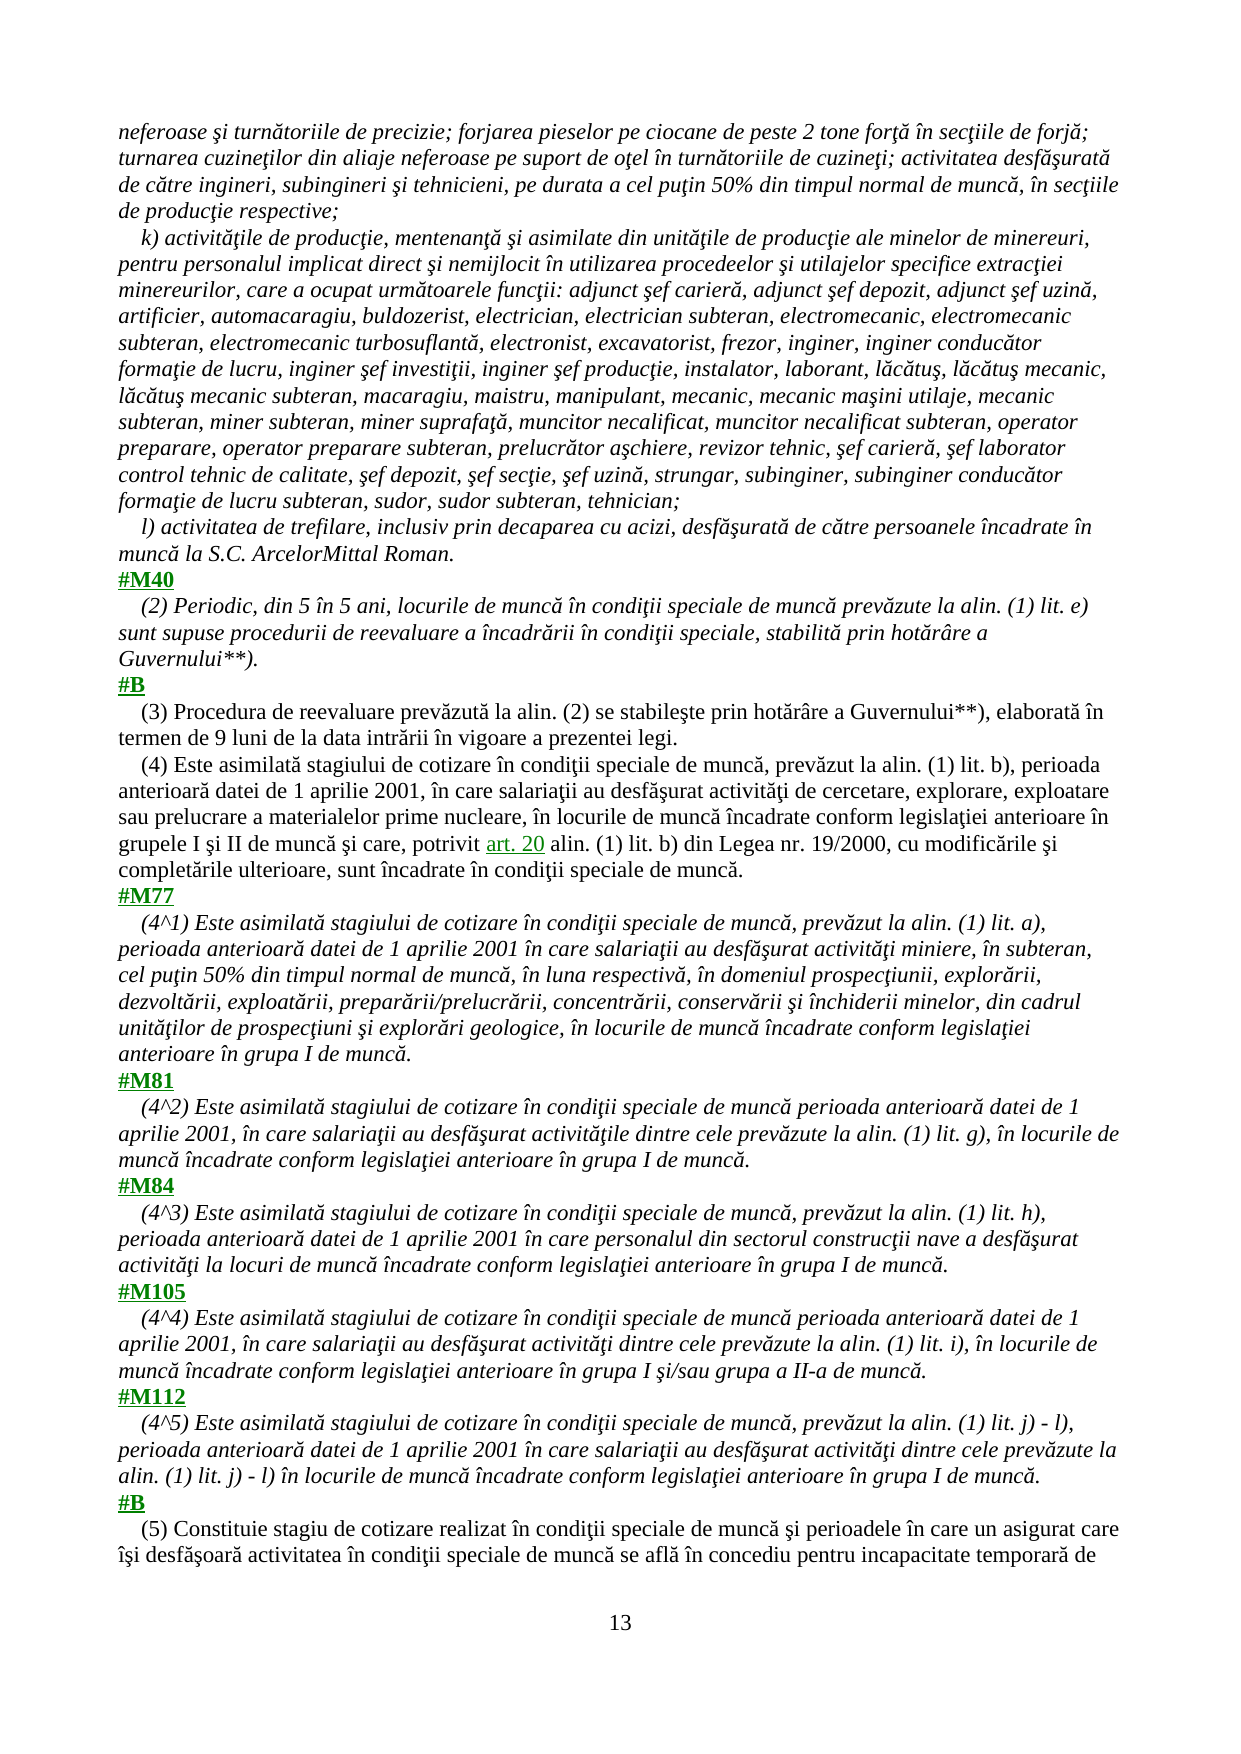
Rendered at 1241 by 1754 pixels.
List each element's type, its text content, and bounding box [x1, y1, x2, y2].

text (3) Procedura de reevaluare prevăzută la alin. (2) se stabileşte prin hotărâre a Guvernului**), elaborată în termen de 9 luni de la data intrării în vigoare a prezentei legi. [118, 698, 1122, 751]
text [118, 1515, 1122, 1568]
text (2) Periodic, din 5 în 5 ani, locurile de muncă în condiţii speciale de muncă prevăzute la alin. (1) lit. e) sunt supuse procedurii de reevaluare a încadrării în condiţii speciale, stabilită prin hotărâre a Guvernului**). [118, 592, 1122, 672]
text #M112 [118, 1383, 1122, 1409]
text (4^3) Este asimilată stagiului de cotizare în condiţii speciale de muncă, prevăzut la alin. (1) lit. h), perioada anterioară datei de 1 aprilie 2001 în care personalul din sectorul construcţii nave a desfăşurat activităţi la locuri de muncă încadrate conform legislaţiei anterioare în grupa I de muncă. [118, 1199, 1122, 1278]
text #M84 [118, 1172, 1122, 1199]
text #M105 [118, 1278, 1122, 1304]
text #M81 [118, 1067, 1122, 1093]
text #B [118, 1488, 1122, 1515]
text k) activităţile de producţie, mentenanţă şi asimilate din unităţile de producţie ale minelor de minereuri, pentru personalul implicat direct şi nemijlocit în utilizarea procedeelor şi utilajelor specifice extracţiei minereurilor, care a ocupat următoarele funcţii: adjunct şef carieră, adjunct şef depozit, adjunct şef uzină, artificier, automacaragiu, buldozerist, electrician, electrician subteran, electromecanic, electromecanic subteran, electromecanic turbosuflantă, electronist, excavatorist, frezor, inginer, inginer conducător formaţie de lucru, inginer şef investiţii, inginer şef producţie, instalator, laborant, lăcătuş, lăcătuş mecanic, lăcătuş mecanic subteran, macaragiu, maistru, manipulant, mecanic, mecanic maşini utilaje, mecanic subteran, miner subteran, miner suprafaţă, muncitor necalificat, muncitor necalificat subteran, operator preparare, operator preparare subteran, prelucrător aşchiere, revizor tehnic, şef carieră, şef laborator control tehnic de calitate, şef depozit, şef secţie, şef uzină, strungar, subinginer, subinginer conducător formaţie de lucru subteran, sudor, sudor subteran, tehnician; [118, 223, 1122, 513]
text #M77 [118, 882, 1122, 909]
text #B [118, 672, 1122, 698]
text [118, 118, 1122, 223]
text l) activitatea de trefilare, inclusiv prin decaparea cu acizi, desfăşurată de către persoanele încadrate în muncă la S.C. ArcelorMittal Roman. [118, 513, 1122, 566]
text (4^1) Este asimilată stagiului de cotizare în condiţii speciale de muncă, prevăzut la alin. (1) lit. a), perioada anterioară datei de 1 aprilie 2001 în care salariaţii au desfăşurat activităţi miniere, în subteran, cel puţin 50% din timpul normal de muncă, în luna respectivă, în domeniul prospecţiunii, explorării, dezvoltării, exploatării, preparării/prelucrării, concentrării, conservării şi închiderii minelor, din cadrul unităţilor de prospecţiuni şi explorări geologice, în locurile de muncă încadrate conform legislaţiei anterioare în grupa I de muncă. [118, 909, 1122, 1067]
text (4) Este asimilată stagiului de cotizare în condiţii speciale de muncă, prevăzut la alin. (1) lit. b), perioada anterioară datei de 1 aprilie 2001, în care salariaţii au desfăşurat activităţi de cercetare, explorare, exploatare sau prelucrare a materialelor prime nucleare, în locurile de muncă încadrate conform legislaţiei anterioare în grupele I şi II de muncă şi care, potrivit art. 20 alin. (1) lit. b) din Legea nr. 19/2000, cu modificările şi completările ulterioare, sunt încadrate în condiţii speciale de muncă. [118, 751, 1122, 882]
text (4^2) Este asimilată stagiului de cotizare în condiţii speciale de muncă perioada anterioară datei de 1 aprilie 2001, în care salariaţii au desfăşurat activităţile dintre cele prevăzute la alin. (1) lit. g), în locurile de muncă încadrate conform legislaţiei anterioare în grupa I de muncă. [118, 1093, 1122, 1172]
text (4^5) Este asimilată stagiului de cotizare în condiţii speciale de muncă, prevăzut la alin. (1) lit. j) - l), perioada anterioară datei de 1 aprilie 2001 în care salariaţii au desfăşurat activităţi dintre cele prevăzute la alin. (1) lit. j) - l) în locurile de muncă încadrate conform legislaţiei anterioare în grupa I de muncă. [118, 1409, 1122, 1488]
text #M40 [118, 566, 1122, 592]
text (4^4) Este asimilată stagiului de cotizare în condiţii speciale de muncă perioada anterioară datei de 1 aprilie 2001, în care salariaţii au desfăşurat activităţi dintre cele prevăzute la alin. (1) lit. i), în locurile de muncă încadrate conform legislaţiei anterioare în grupa I şi/sau grupa a II-a de muncă. [118, 1304, 1122, 1383]
